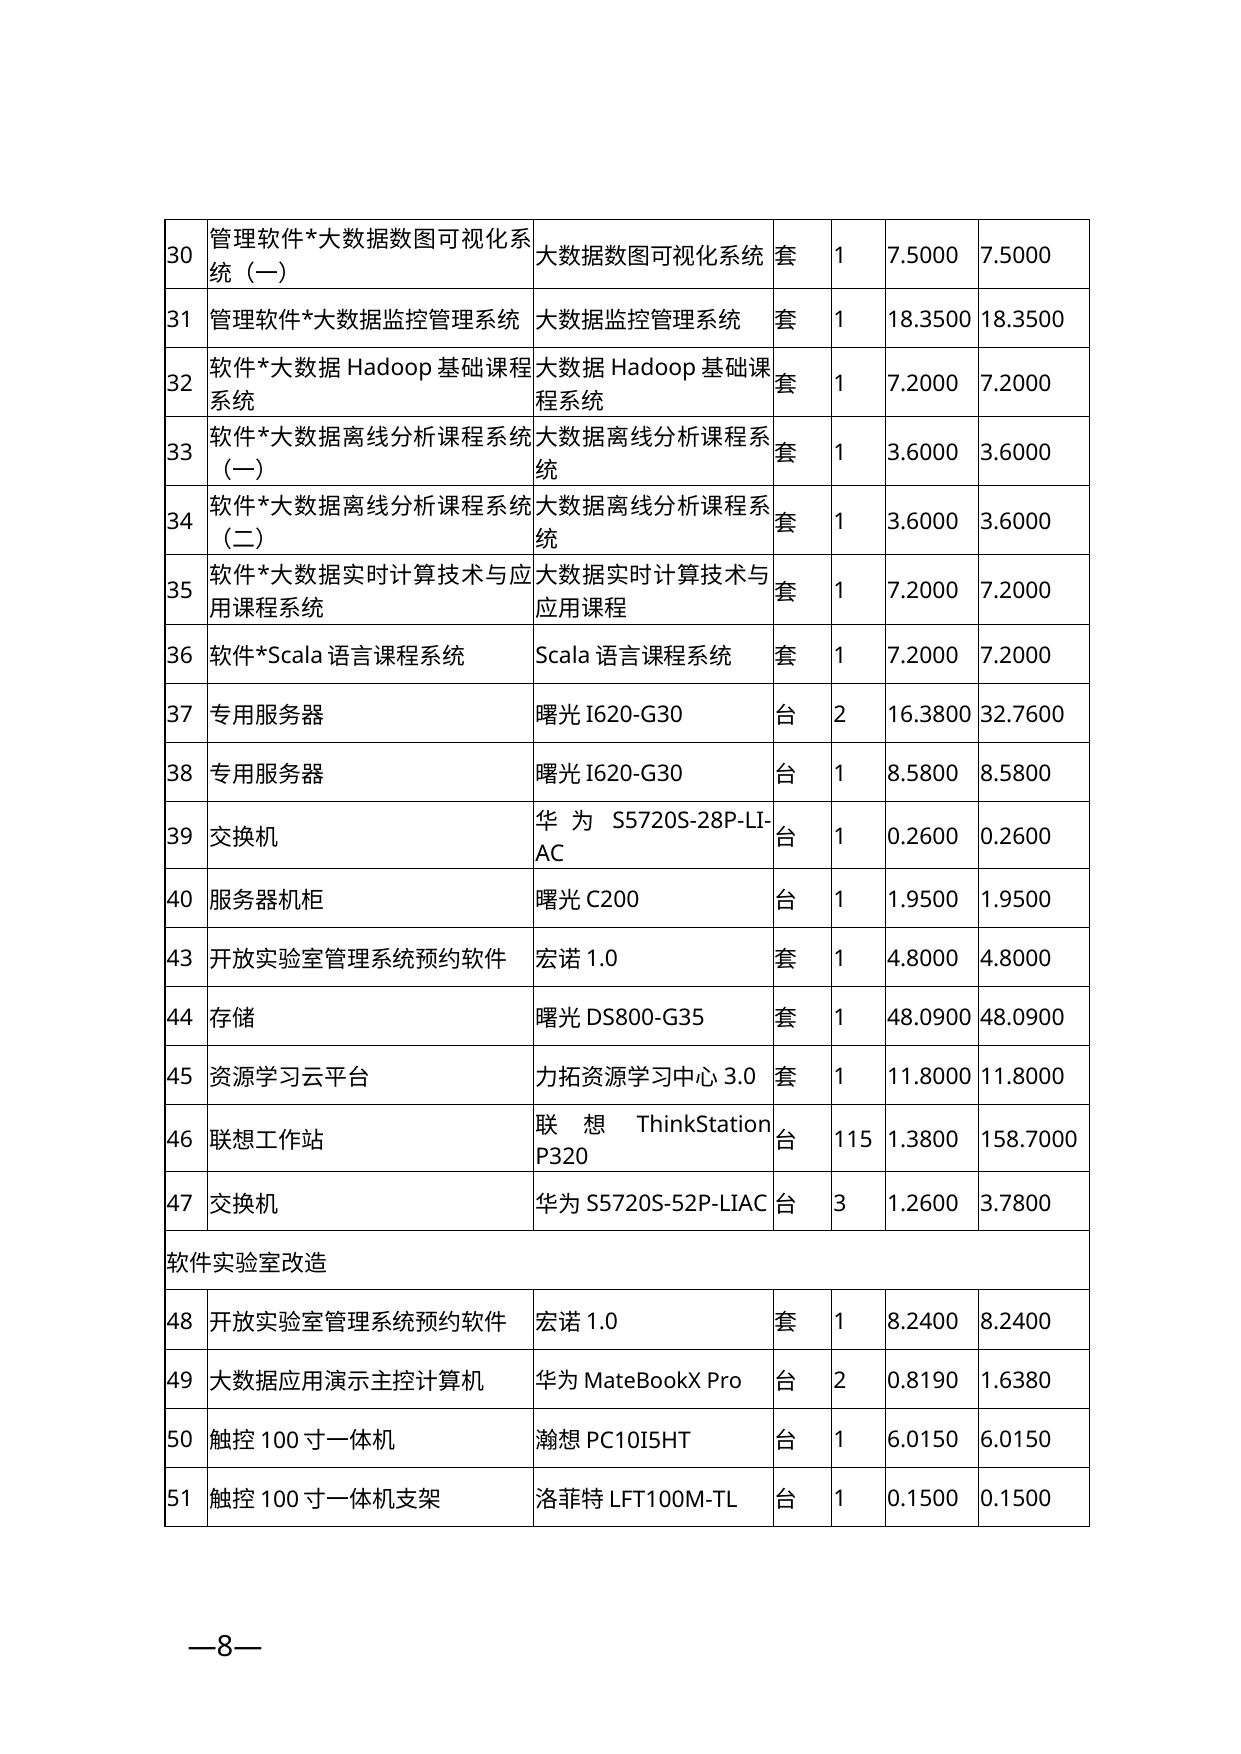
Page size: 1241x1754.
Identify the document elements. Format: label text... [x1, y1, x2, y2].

table_cell 1 [832, 743, 885, 801]
table_cell 46 [166, 1105, 207, 1171]
table_cell 台 [774, 743, 831, 801]
table_cell 8.5800 [979, 743, 1089, 801]
table_cell 套 [774, 987, 831, 1045]
table_cell 7.2000 [979, 348, 1089, 416]
table_cell 力拓资源学习中心 3.0 [534, 1046, 773, 1104]
table_cell 7.5000 [979, 220, 1089, 288]
table_cell 45 [166, 1046, 207, 1104]
table_cell 38 [166, 743, 207, 801]
table_cell 套 [774, 348, 831, 416]
table_cell 1 [832, 1468, 885, 1526]
table_cell 7.2000 [979, 625, 1089, 682]
table_cell 2 [832, 1350, 885, 1407]
table_cell 16.3800 [886, 684, 978, 742]
table_cell 资源学习云平台 [208, 1046, 533, 1104]
table_cell 115 [832, 1105, 885, 1171]
table_cell 50 [166, 1409, 207, 1467]
table_cell 曙光DS800-G35 [534, 987, 773, 1045]
table_cell 触控100寸一体机支架 [208, 1468, 533, 1526]
table_cell 1 [832, 625, 885, 682]
table_cell 宏诺1.0 [534, 1290, 773, 1348]
table_cell 31 [166, 289, 207, 347]
table_cell 交换机 [208, 1172, 533, 1230]
table_cell 4.8000 [979, 928, 1089, 986]
table_cell 1.6380 [979, 1350, 1089, 1407]
table_cell 8.2400 [886, 1290, 978, 1348]
table_cell 48 [166, 1290, 207, 1348]
table_cell 36 [166, 625, 207, 682]
table_cell 台 [774, 1172, 831, 1230]
table_cell 软件*大数据离线分析课程系统（二） [208, 486, 533, 554]
table_cell 2 [832, 684, 885, 742]
table_cell 套 [774, 417, 831, 485]
table_cell 专用服务器 [208, 684, 533, 742]
table_cell 开放实验室管理系统预约软件 [208, 928, 533, 986]
table_cell 套 [774, 555, 831, 623]
table_cell 3 [832, 1172, 885, 1230]
table_cell 3.7800 [979, 1172, 1089, 1230]
table_cell 联想工作站 [208, 1105, 533, 1171]
table_cell 30 [166, 220, 207, 288]
table_cell 开放实验室管理系统预约软件 [208, 1290, 533, 1348]
table_cell 台 [774, 869, 831, 927]
table_cell 套 [774, 625, 831, 682]
table_cell 1 [832, 1046, 885, 1104]
table_cell 1 [832, 1409, 885, 1467]
table_cell 套 [774, 289, 831, 347]
table_cell 43 [166, 928, 207, 986]
table_cell 大数据离线分析课程系统 [534, 417, 773, 485]
table_cell 台 [774, 1350, 831, 1407]
table_cell 1 [832, 869, 885, 927]
table_cell 大数据离线分析课程系统 [534, 486, 773, 554]
table_cell Scala语言课程系统 [534, 625, 773, 682]
table_cell 华为MateBookX Pro [534, 1350, 773, 1407]
table_cell 18.3500 [979, 289, 1089, 347]
table_cell 软件实验室改造 [166, 1231, 1089, 1289]
table_cell 1 [832, 486, 885, 554]
table_cell 1.9500 [979, 869, 1089, 927]
table_cell 8.5800 [886, 743, 978, 801]
table_cell 软件*大数据Hadoop基础课程系统 [208, 348, 533, 416]
table_cell 瀚想PC10I5HT [534, 1409, 773, 1467]
table_cell 台 [774, 802, 831, 868]
table_cell 1 [832, 928, 885, 986]
table_cell 1 [832, 1290, 885, 1348]
table_cell 51 [166, 1468, 207, 1526]
table_cell 台 [774, 684, 831, 742]
table_cell 存储 [208, 987, 533, 1045]
table_cell 服务器机柜 [208, 869, 533, 927]
table_cell 11.8000 [979, 1046, 1089, 1104]
table_cell 1 [832, 555, 885, 623]
table_cell 软件*Scala语言课程系统 [208, 625, 533, 682]
table_cell 33 [166, 417, 207, 485]
table_cell 套 [774, 486, 831, 554]
table_cell 35 [166, 555, 207, 623]
table_cell 7.2000 [979, 555, 1089, 623]
table_cell 宏诺1.0 [534, 928, 773, 986]
table_cell 47 [166, 1172, 207, 1230]
table_cell 4.8000 [886, 928, 978, 986]
table_cell 18.3500 [886, 289, 978, 347]
table_cell 管理软件*大数据数图可视化系统（一） [208, 220, 533, 288]
table_cell 台 [774, 1468, 831, 1526]
table_cell 7.2000 [886, 555, 978, 623]
table_cell 32 [166, 348, 207, 416]
table_cell 专用服务器 [208, 743, 533, 801]
table_cell 套 [774, 1046, 831, 1104]
table_cell 1.9500 [886, 869, 978, 927]
table_cell 7.2000 [886, 625, 978, 682]
table_cell 曙光C200 [534, 869, 773, 927]
table_cell 8.2400 [979, 1290, 1089, 1348]
table_cell 3.6000 [979, 417, 1089, 485]
table_cell 大数据实时计算技术与应用课程 [534, 555, 773, 623]
table_cell 7.5000 [886, 220, 978, 288]
table_cell 1 [832, 289, 885, 347]
table_cell 3.6000 [979, 486, 1089, 554]
table_cell 0.1500 [886, 1468, 978, 1526]
table_cell 0.1500 [979, 1468, 1089, 1526]
table_cell 1.3800 [886, 1105, 978, 1171]
table_cell 34 [166, 486, 207, 554]
table_cell 7.2000 [886, 348, 978, 416]
table_cell 1 [832, 417, 885, 485]
table_cell 套 [774, 220, 831, 288]
table_cell 大数据数图可视化系统 [534, 220, 773, 288]
table_cell 0.8190 [886, 1350, 978, 1407]
table_cell 0.2600 [979, 802, 1089, 868]
table_cell 套 [774, 928, 831, 986]
table_cell 1 [832, 802, 885, 868]
table_cell 49 [166, 1350, 207, 1407]
table_cell 曙光I620-G30 [534, 684, 773, 742]
table_cell 6.0150 [979, 1409, 1089, 1467]
table_cell 3.6000 [886, 486, 978, 554]
table_cell 套 [774, 1290, 831, 1348]
table_cell 0.2600 [886, 802, 978, 868]
table_cell 1.2600 [886, 1172, 978, 1230]
table_cell 软件*大数据离线分析课程系统（一） [208, 417, 533, 485]
table_cell 触控100寸一体机 [208, 1409, 533, 1467]
table_cell 6.0150 [886, 1409, 978, 1467]
table_cell 48.0900 [979, 987, 1089, 1045]
table_cell 洛菲特LFT100M-TL [534, 1468, 773, 1526]
table_cell 华为S5720S-28P-LI-AC [534, 802, 773, 868]
table_cell 曙光I620-G30 [534, 743, 773, 801]
table_cell 37 [166, 684, 207, 742]
table_cell 台 [774, 1105, 831, 1171]
table_cell 1 [832, 348, 885, 416]
table_cell 联想ThinkStation P320 [534, 1105, 773, 1171]
table_cell 48.0900 [886, 987, 978, 1045]
table_cell 管理软件*大数据监控管理系统 [208, 289, 533, 347]
table_cell 软件*大数据实时计算技术与应用课程系统 [208, 555, 533, 623]
table_cell 32.7600 [979, 684, 1089, 742]
table_cell 大数据Hadoop基础课程系统 [534, 348, 773, 416]
table_cell 大数据应用演示主控计算机 [208, 1350, 533, 1407]
table_cell 1 [832, 987, 885, 1045]
table_cell 44 [166, 987, 207, 1045]
table_cell 158.7000 [979, 1105, 1089, 1171]
table_cell 大数据监控管理系统 [534, 289, 773, 347]
table_cell 1 [832, 220, 885, 288]
table_cell 40 [166, 869, 207, 927]
table_cell 39 [166, 802, 207, 868]
table_cell 11.8000 [886, 1046, 978, 1104]
table_cell 交换机 [208, 802, 533, 868]
table_cell 华为 S5720S-52P-LIAC [534, 1172, 773, 1230]
table_cell 台 [774, 1409, 831, 1467]
table_cell 3.6000 [886, 417, 978, 485]
